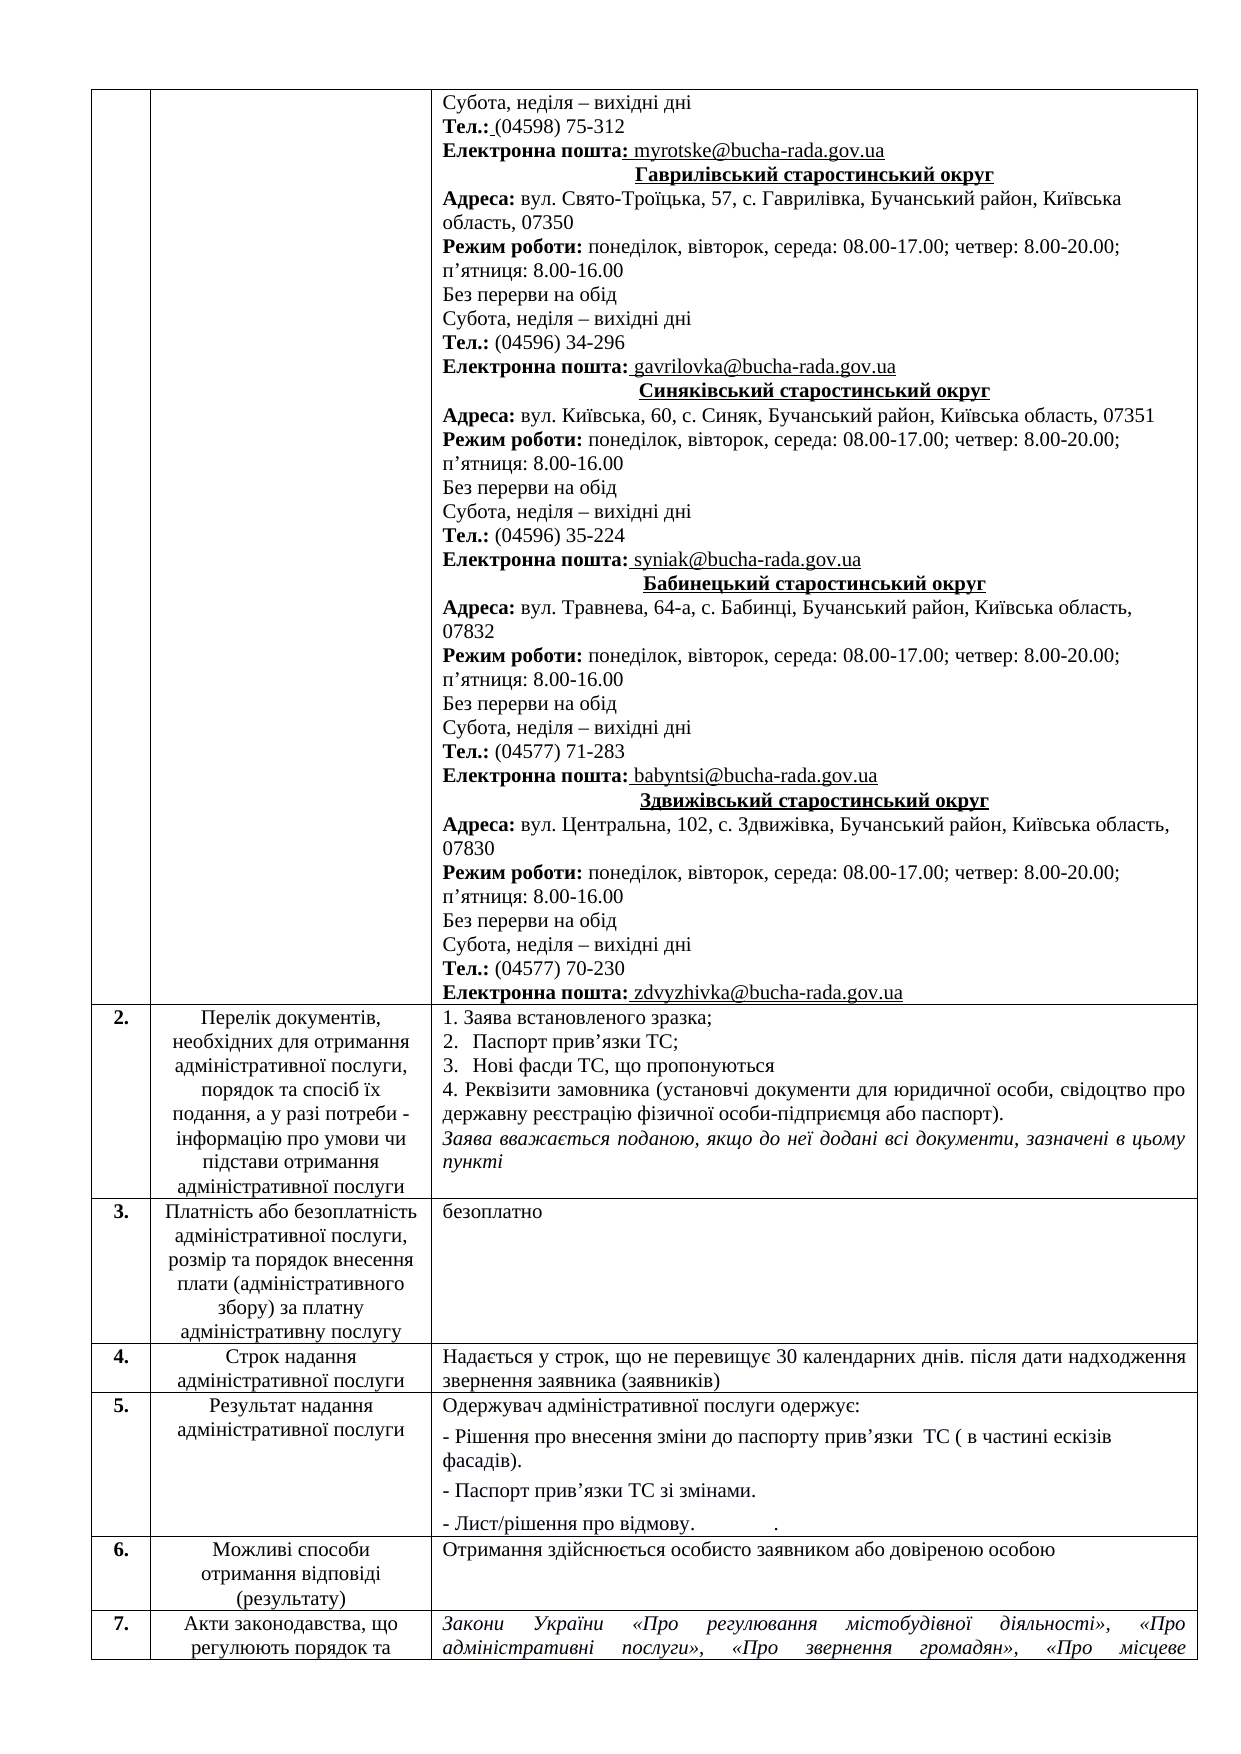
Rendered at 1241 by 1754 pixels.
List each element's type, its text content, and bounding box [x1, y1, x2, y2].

table_cell Строк надання адміністративної послуги [357, 1344, 431, 1392]
table_cell Строк надання адміністративної послуги [151, 1344, 225, 1392]
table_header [151, 90, 431, 1004]
table_cell Одержувач адміністративної послуги одержує: - Рішення про внесення зміни до паспорту прив’язки ТС ( в частині ескізів фасадів). - Паспорт прив’язки ТС зі змінами. - Лист/рішення про відмову. . [432, 1393, 1197, 1536]
table_cell Надається у строк, що не перевищує 30 календарних днів. після дати надходження звернення заявника (заявників) [432, 1344, 1197, 1392]
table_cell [432, 1611, 1197, 1659]
table_cell 3. [92, 1199, 150, 1343]
table_cell 5. [92, 1393, 150, 1536]
table_cell 6. [92, 1537, 150, 1609]
table_cell 4. [92, 1344, 150, 1392]
table_cell Отримання здійснюється особисто заявником або довіреною особою [432, 1537, 1197, 1609]
table_cell Можливі способи отримання відповіді (результату) [346, 1537, 431, 1609]
table_cell Результат надання адміністративної послуги [151, 1393, 431, 1536]
table_cell 7. [92, 1611, 150, 1659]
table_cell Перелік документів, необхідних для отримання адміністративної послуги, порядок та спосіб їх подання, а у разі потреби - інформацію про умови чи підстави отримання адміністративної послуги [151, 1005, 431, 1198]
table_cell Платність або безоплатність адміністративної послуги, розмір та порядок внесення плати (адміністративного збору) за платну адміністративну послугу [151, 1199, 218, 1343]
table_header 1. [92, 90, 150, 1004]
table_cell 1. Заява встановленого зразка; Паспорт прив’язки ТС; Нові фасди ТС, що пропонуються 4. Реквізити замовника (установчі документи для юридичної особи, свідоцтво про державну реєстрацію фізичної особи-підприємця або паспорт). Заява вважається поданою, якщо до неї додані всі документи, зазначені в цьому пункті [432, 1005, 1197, 1198]
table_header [432, 90, 1197, 1004]
table_cell безоплатно [432, 1199, 1197, 1343]
table_cell 2. [92, 1005, 150, 1198]
table_cell Платність або безоплатність адміністративної послуги, розмір та порядок внесення плати (адміністративного збору) за платну адміністративну послугу [364, 1199, 431, 1343]
table_cell Можливі способи отримання відповіді (результату) [151, 1537, 236, 1609]
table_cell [151, 1611, 431, 1659]
